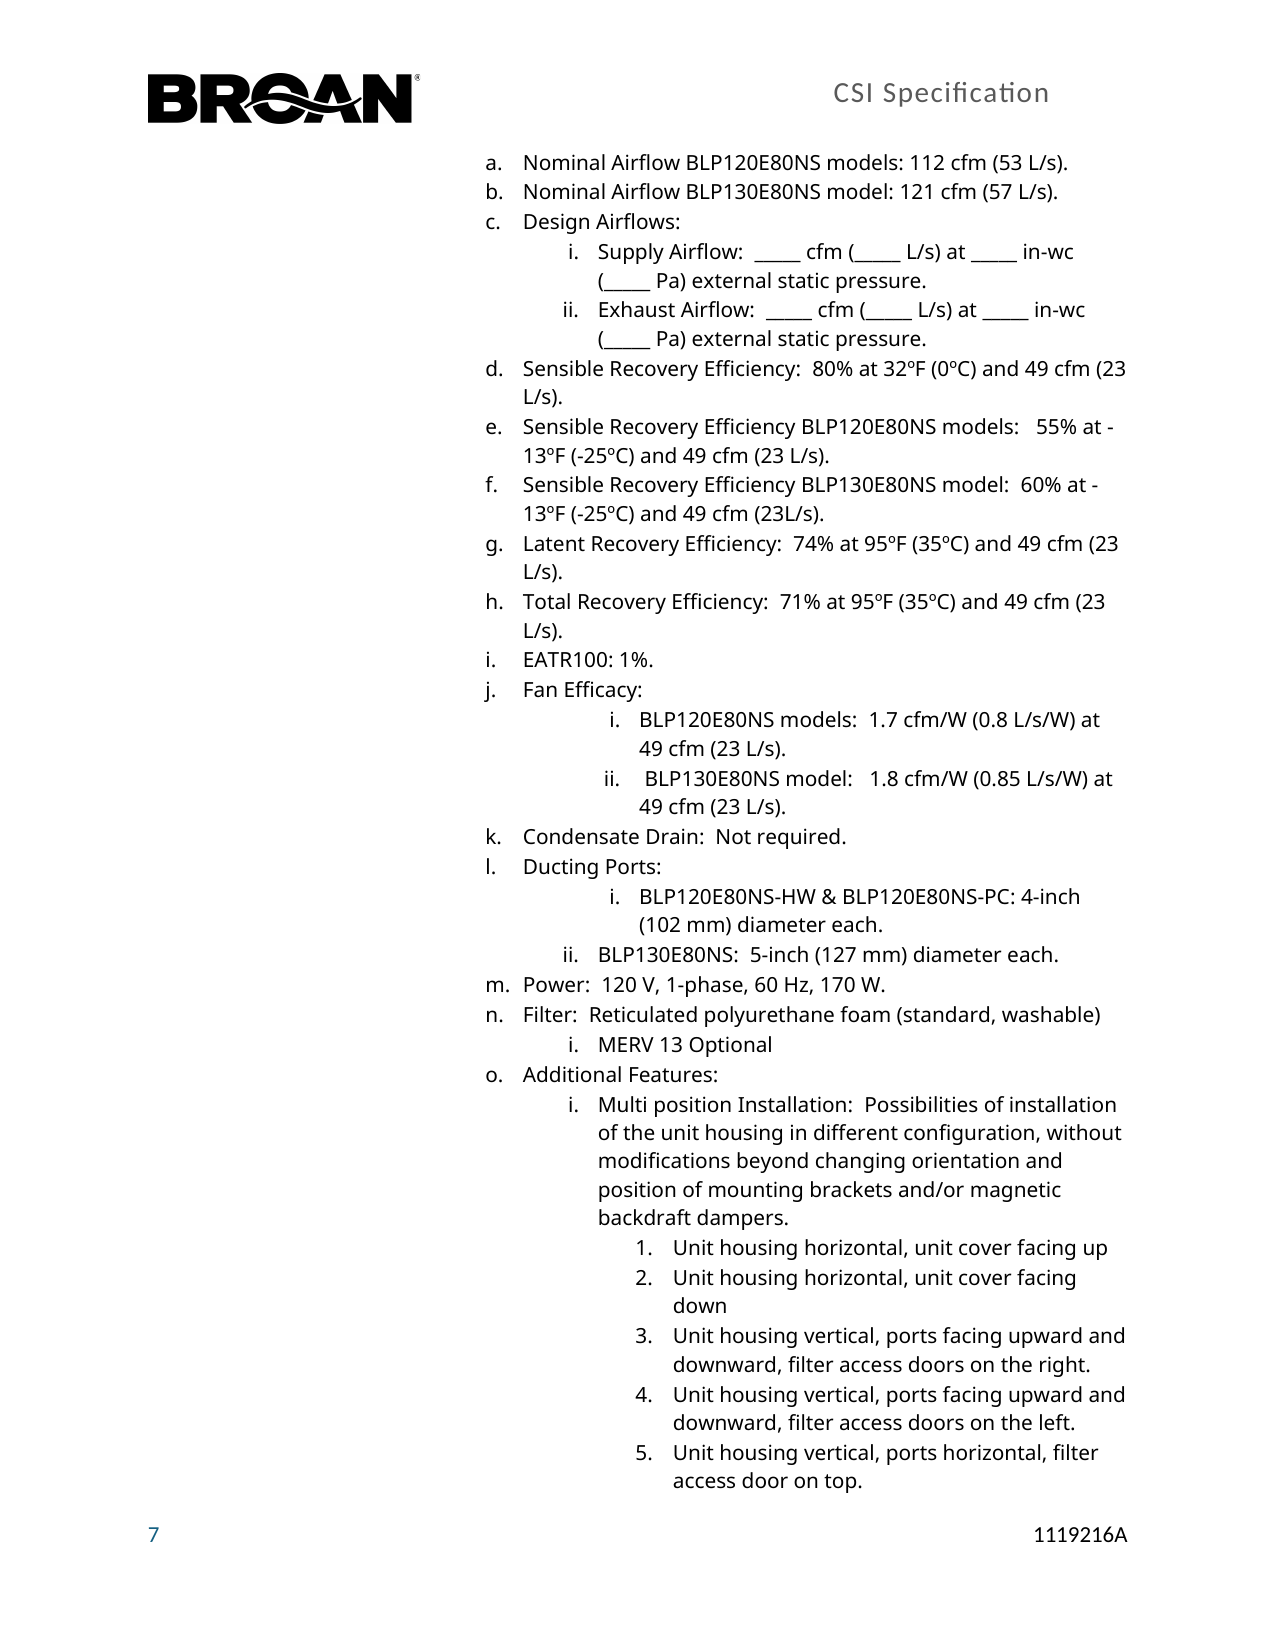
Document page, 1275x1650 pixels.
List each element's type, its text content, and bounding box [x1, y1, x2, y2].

text MERV 13 Optional [579, 1030, 1127, 1058]
text BLP120E80NS-HW & BLP120E80NS-PC: 4-inch (102 mm) diameter each. [620, 882, 1127, 939]
text Exhaust Airflow: _____ cfm (_____ L/s) at _____ in-wc (_____ Pa) external static pressure. [579, 296, 1127, 352]
text Nominal Airflow BLP120E80NS models: 112 cfm (53 L/s). [485, 148, 1127, 176]
text BLP120E80NS models: 1.7 cfm/W (0.8 L/s/W) at 49 cfm (23 L/s). [620, 705, 1127, 762]
text Unit housing vertical, ports facing upward and downward, filter access doors on the right. [635, 1322, 1127, 1378]
picture [148, 73, 421, 124]
text Unit housing vertical, ports facing upward and downward, filter access doors on the left. [635, 1380, 1127, 1437]
text Total Recovery Efficiency: 71% at 95ºF (35ºC) and 49 cfm (23 L/s). [485, 587, 1127, 644]
text Sensible Recovery Efficiency BLP120E80NS models: 55% at -13ºF (-25ºC) and 49 cfm (23 L/s). [485, 412, 1127, 469]
text Fan Efficacy: [485, 676, 1127, 704]
text Unit housing horizontal, unit cover facing up [635, 1233, 1127, 1262]
text Filter: Reticulated polyurethane foam (standard, washable) [485, 1000, 1127, 1028]
text Design Airflows: [485, 207, 1127, 236]
text Supply Airflow: _____ cfm (_____ L/s) at _____ in-wc (_____ Pa) external static pressure. [579, 237, 1127, 294]
text EATR100: 1%. [485, 646, 1127, 674]
text BLP130E80NS: 5-inch (127 mm) diameter each. [579, 940, 1127, 969]
text BLP130E80NS model: 1.8 cfm/W (0.85 L/s/W) at 49 cfm (23 L/s). [620, 764, 1127, 821]
text Unit housing vertical, ports horizontal, filter access door on top. [635, 1438, 1127, 1495]
text Sensible Recovery Efficiency: 80% at 32ºF (0ºC) and 49 cfm (23 L/s). [485, 354, 1127, 411]
text Power: 120 V, 1-phase, 60 Hz, 170 W. [485, 970, 1127, 998]
text Additional Features: [485, 1060, 1127, 1088]
text Latent Recovery Efficiency: 74% at 95ºF (35ºC) and 49 cfm (23 L/s). [485, 529, 1127, 586]
text Multi position Installation: Possibilities of installation of the unit housing in different configuration, without modifications beyond changing orientation and position of mounting brackets and/or magnetic backdraft dampers. [579, 1090, 1127, 1232]
text Ducting Ports: [485, 852, 1127, 880]
text Sensible Recovery Efficiency BLP130E80NS model: 60% at -13ºF (-25ºC) and 49 cfm (23L/s). [485, 471, 1127, 527]
text Condensate Drain: Not required. [485, 822, 1127, 851]
text Nominal Airflow BLP130E80NS model: 121 cfm (57 L/s). [485, 177, 1127, 206]
text Unit housing horizontal, unit cover facing down [635, 1263, 1127, 1320]
